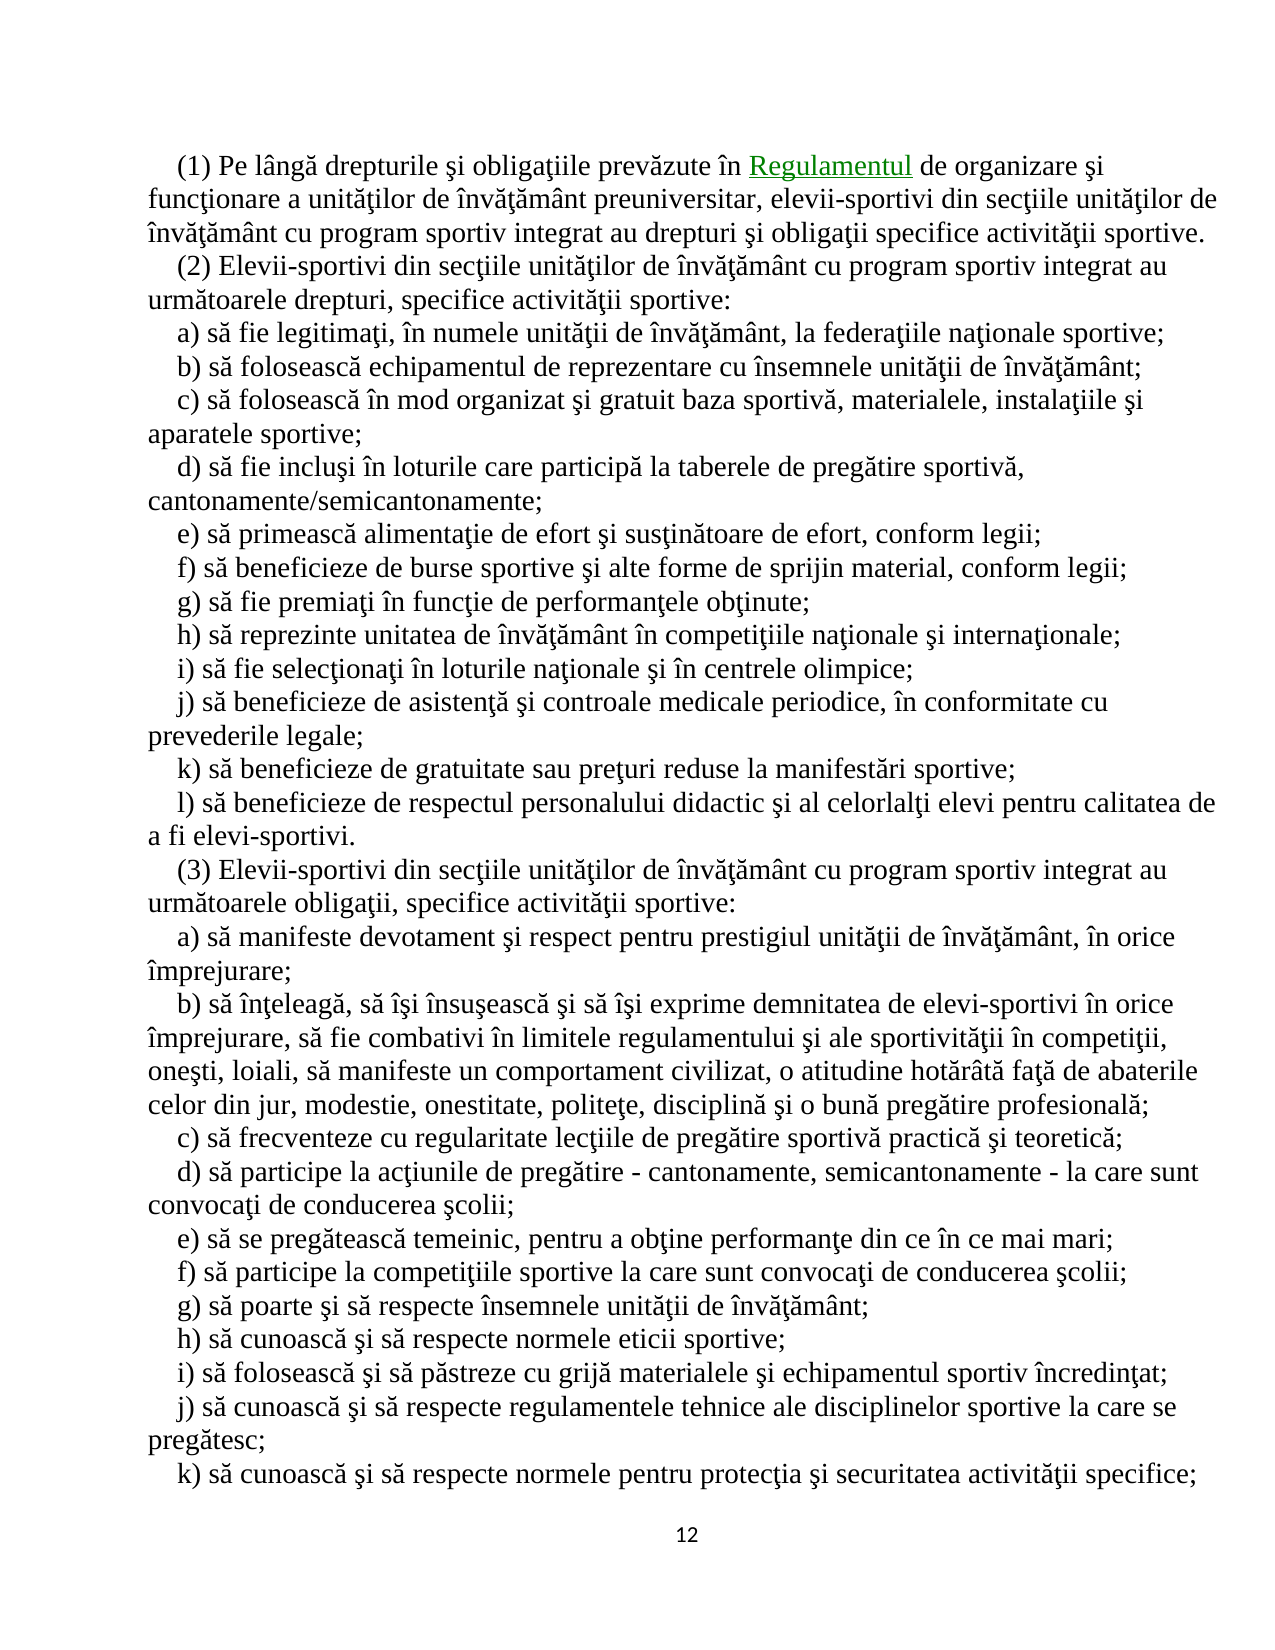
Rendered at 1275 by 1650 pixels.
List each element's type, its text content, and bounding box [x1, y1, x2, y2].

text b) să înţeleagă, să îşi însuşească şi să îşi exprime demnitatea de elevi-sportivi în orice împrejurare, să fie combativi în limitele regulamentului şi ale sportivităţii în competiţii, oneşti, loiali, să manifeste un comportament civilizat, o atitudine hotărâtă faţă de abaterile celor din jur, modestie, onestitate, politeţe, disciplină şi o bună pregătire profesională; [148, 986, 1226, 1120]
text j) să cunoască şi să respecte regulamentele tehnice ale disciplinelor sportive la care se pregătesc; [148, 1389, 1226, 1456]
text b) să folosească echipamentul de reprezentare cu însemnele unităţii de învăţământ; [148, 349, 1226, 382]
text j) să beneficieze de asistenţă şi controale medicale periodice, în conformitate cu prevederile legale; [148, 684, 1226, 751]
text f) să beneficieze de burse sportive şi alte forme de sprijin material, conform legii; [148, 550, 1226, 584]
text f) să participe la competiţiile sportive la care sunt convocaţi de conducerea şcolii; [148, 1254, 1226, 1288]
text d) să participe la acţiunile de pregătire - cantonamente, semicantonamente - la care sunt convocaţi de conducerea şcolii; [148, 1154, 1226, 1221]
text (2) Elevii-sportivi din secţiile unităţilor de învăţământ cu program sportiv integrat au următoarele drepturi, specifice activităţii sportive: [148, 248, 1226, 315]
text c) să frecventeze cu regularitate lecţiile de pregătire sportivă practică şi teoretică; [148, 1120, 1226, 1154]
text (3) Elevii-sportivi din secţiile unităţilor de învăţământ cu program sportiv integrat au următoarele obligaţii, specifice activităţii sportive: [148, 852, 1226, 919]
text h) să reprezinte unitatea de învăţământ în competiţiile naţionale şi internaţionale; [148, 617, 1226, 651]
text d) să fie incluşi în loturile care participă la taberele de pregătire sportivă, cantonamente/semicantonamente; [148, 449, 1226, 517]
text a) să manifeste devotament şi respect pentru prestigiul unităţii de învăţământ, în orice împrejurare; [148, 919, 1226, 986]
text (1) Pe lângă drepturile şi obligaţiile prevăzute în Regulamentul de organizare şi funcţionare a unităţilor de învăţământ preuniversitar, elevii-sportivi din secţiile unităţilor de învăţământ cu program sportiv integrat au drepturi şi obligaţii specifice activităţii sportive. [148, 148, 1226, 248]
text i) să folosească şi să păstreze cu grijă materialele şi echipamentul sportiv încredinţat; [148, 1355, 1226, 1389]
text g) să fie premiaţi în funcţie de performanţele obţinute; [148, 584, 1226, 617]
text g) să poarte şi să respecte însemnele unităţii de învăţământ; [148, 1288, 1226, 1322]
text l) să beneficieze de respectul personalului didactic şi al celorlalţi elevi pentru calitatea de a fi elevi-sportivi. [148, 785, 1226, 852]
text h) să cunoască şi să respecte normele eticii sportive; [148, 1322, 1226, 1355]
text i) să fie selecţionaţi în loturile naţionale şi în centrele olimpice; [148, 651, 1226, 684]
text k) să beneficieze de gratuitate sau preţuri reduse la manifestări sportive; [148, 751, 1226, 785]
text a) să fie legitimaţi, în numele unităţii de învăţământ, la federaţiile naţionale sportive; [148, 315, 1226, 349]
text e) să primească alimentaţie de efort şi susţinătoare de efort, conform legii; [148, 517, 1226, 550]
text c) să folosească în mod organizat şi gratuit baza sportivă, materialele, instalaţiile şi aparatele sportive; [148, 382, 1226, 449]
text k) să cunoască şi să respecte normele pentru protecţia şi securitatea activităţii specifice; [148, 1456, 1226, 1489]
text e) să se pregătească temeinic, pentru a obţine performanţe din ce în ce mai mari; [148, 1221, 1226, 1254]
